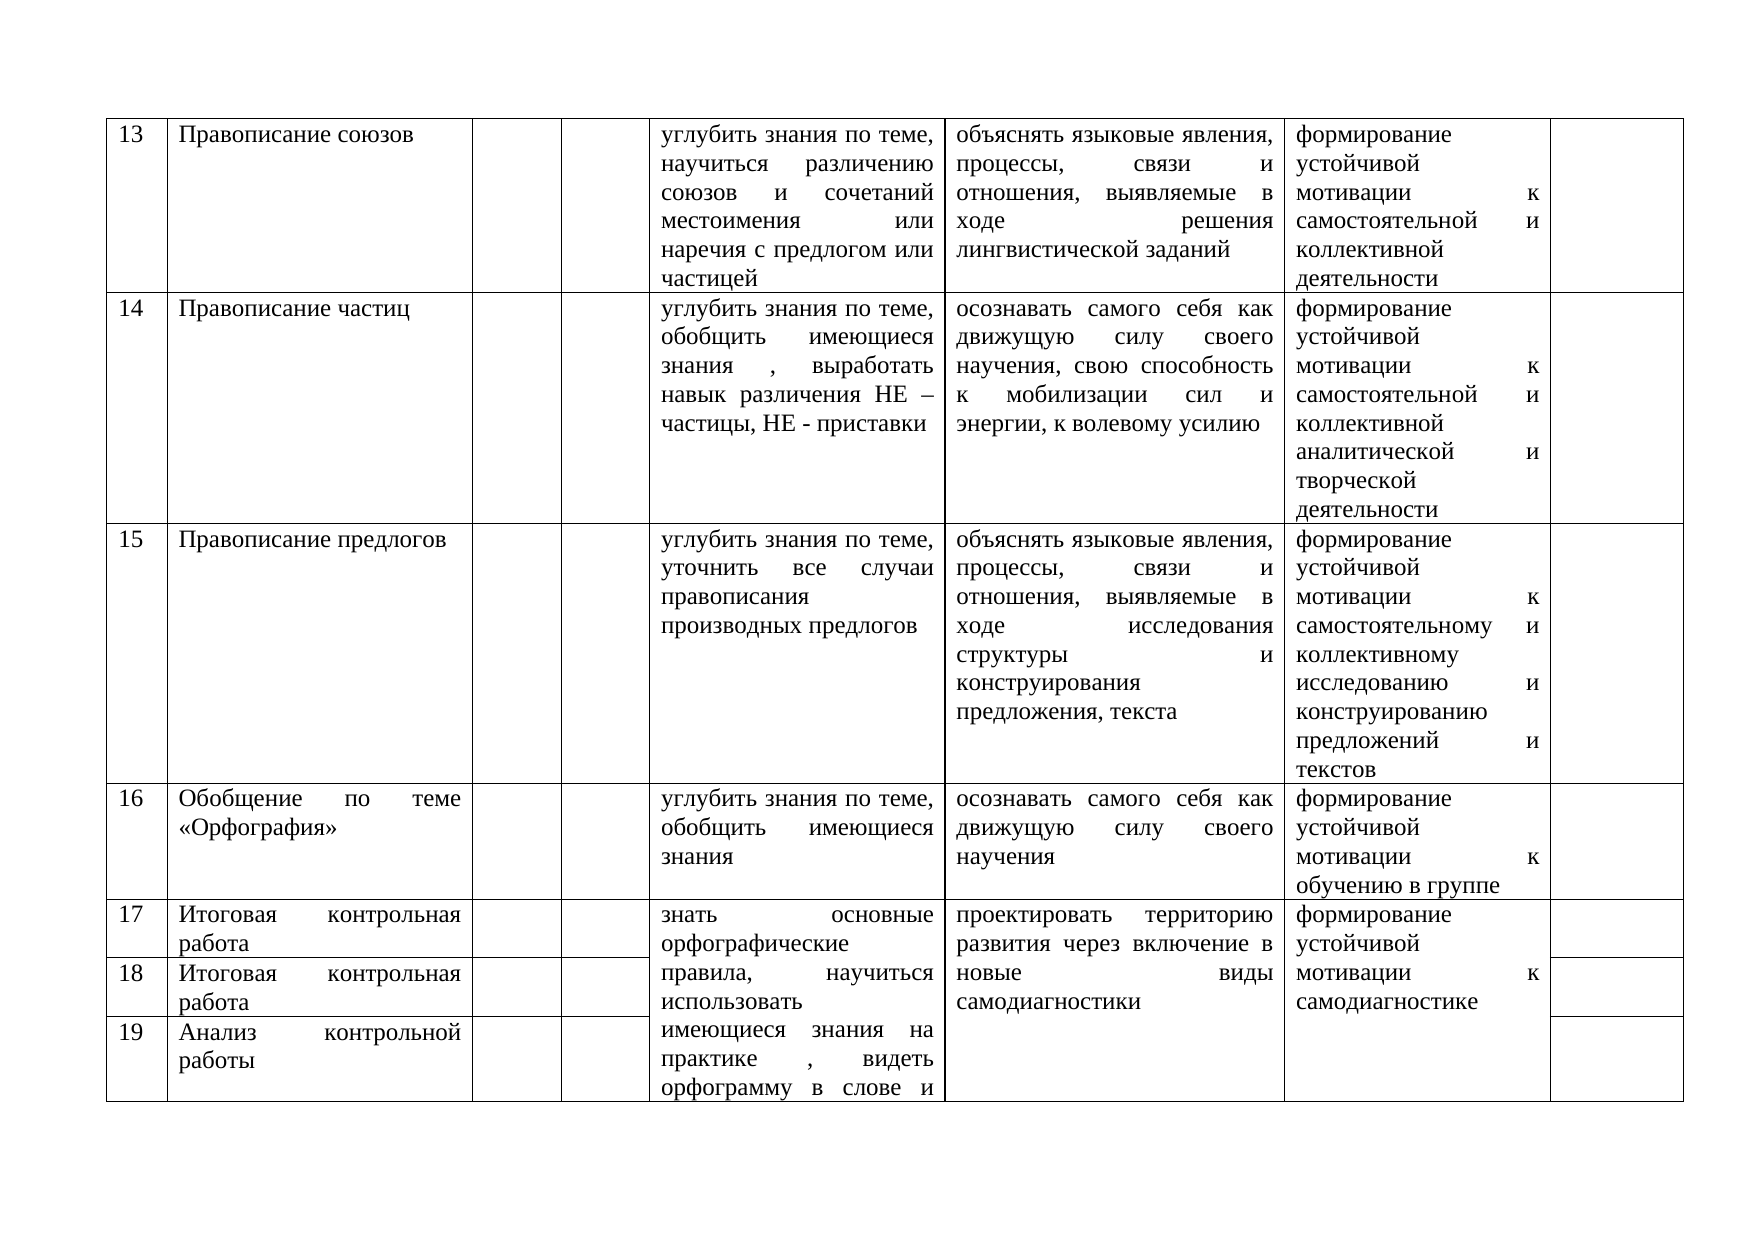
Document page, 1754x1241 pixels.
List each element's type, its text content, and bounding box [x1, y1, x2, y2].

table_cell углубить знания по теме, обобщить имеющиеся знания , выработать навык различения НЕ –частицы, НЕ - приставки [650, 293, 944, 523]
table_cell [1551, 900, 1683, 957]
table_cell [1551, 119, 1683, 292]
table_cell формирование устойчивой мотивации к самодиагностике [1285, 900, 1550, 1101]
table_cell формирование устойчивой мотивации к самостоятельной и коллективной аналитической и творческой деятельности [1285, 293, 1550, 523]
table_cell [562, 293, 649, 523]
table_cell 16 [107, 784, 167, 898]
table_cell [1551, 293, 1683, 523]
table_cell формирование устойчивой мотивации к обучению в группе [1285, 784, 1550, 898]
table_cell 14 [107, 293, 167, 523]
table_cell формирование устойчивой мотивации к самостоятельному и коллективному исследованию и конструированию предложений и текстов [1285, 524, 1550, 782]
table_cell [1551, 784, 1683, 898]
table_cell Итоговая контрольная работа [168, 958, 472, 1016]
table_cell [1551, 1017, 1683, 1101]
table_cell [562, 784, 649, 898]
table_cell Обобщение по теме «Орфография» [168, 784, 472, 898]
table_cell знать основные орфографические правила, научиться использовать имеющиеся знания на практике , видеть орфограмму в слове и применять необходимое правило [650, 900, 944, 1101]
table_cell углубить знания по теме, уточнить все случаи правописания производных предлогов [650, 524, 944, 782]
table_cell объяснять языковые явления, процессы, связи и отношения, выявляемые в ходе исследования структуры и конструирования предложения, текста [946, 524, 1284, 782]
table_cell формирование устойчивой мотивации к самостоятельной и коллективной деятельности [1285, 119, 1550, 292]
table_cell [562, 1017, 649, 1101]
table_cell [473, 119, 561, 292]
table_cell [562, 900, 649, 957]
table_cell 13 [107, 119, 167, 292]
table_cell 18 [107, 958, 167, 1016]
table_cell Правописание союзов [168, 119, 472, 292]
table_cell [562, 958, 649, 1016]
table_cell [473, 1017, 561, 1101]
table_cell Правописание предлогов [168, 524, 472, 782]
table_cell [1551, 958, 1683, 1016]
table_cell [562, 119, 649, 292]
table_cell углубить знания по теме, научиться различению союзов и сочетаний местоимения или наречия с предлогом или частицей [650, 119, 944, 292]
table_cell 15 [107, 524, 167, 782]
table_cell проектировать территорию развития через включение в новые виды самодиагностики [946, 900, 1284, 1101]
table_cell Правописание частиц [168, 293, 472, 523]
table_cell [473, 524, 561, 782]
table_cell 17 [107, 900, 167, 957]
table_cell [1551, 524, 1683, 782]
table_cell углубить знания по теме, обобщить имеющиеся знания [650, 784, 944, 898]
table_cell [473, 900, 561, 957]
table_cell [473, 784, 561, 898]
table_cell [473, 958, 561, 1016]
table_cell осознавать самого себя как движущую силу своего научения, свою способность к мобилизации сил и энергии, к волевому усилию [946, 293, 1284, 523]
table_cell [562, 524, 649, 782]
table_cell Итоговая контрольная работа [168, 900, 472, 957]
table_cell осознавать самого себя как движущую силу своего научения [946, 784, 1284, 898]
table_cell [168, 1017, 472, 1101]
table_cell [473, 293, 561, 523]
table_cell 19 [107, 1017, 167, 1101]
table_cell объяснять языковые явления, процессы, связи и отношения, выявляемые в ходе решения лингвистической заданий [946, 119, 1284, 292]
